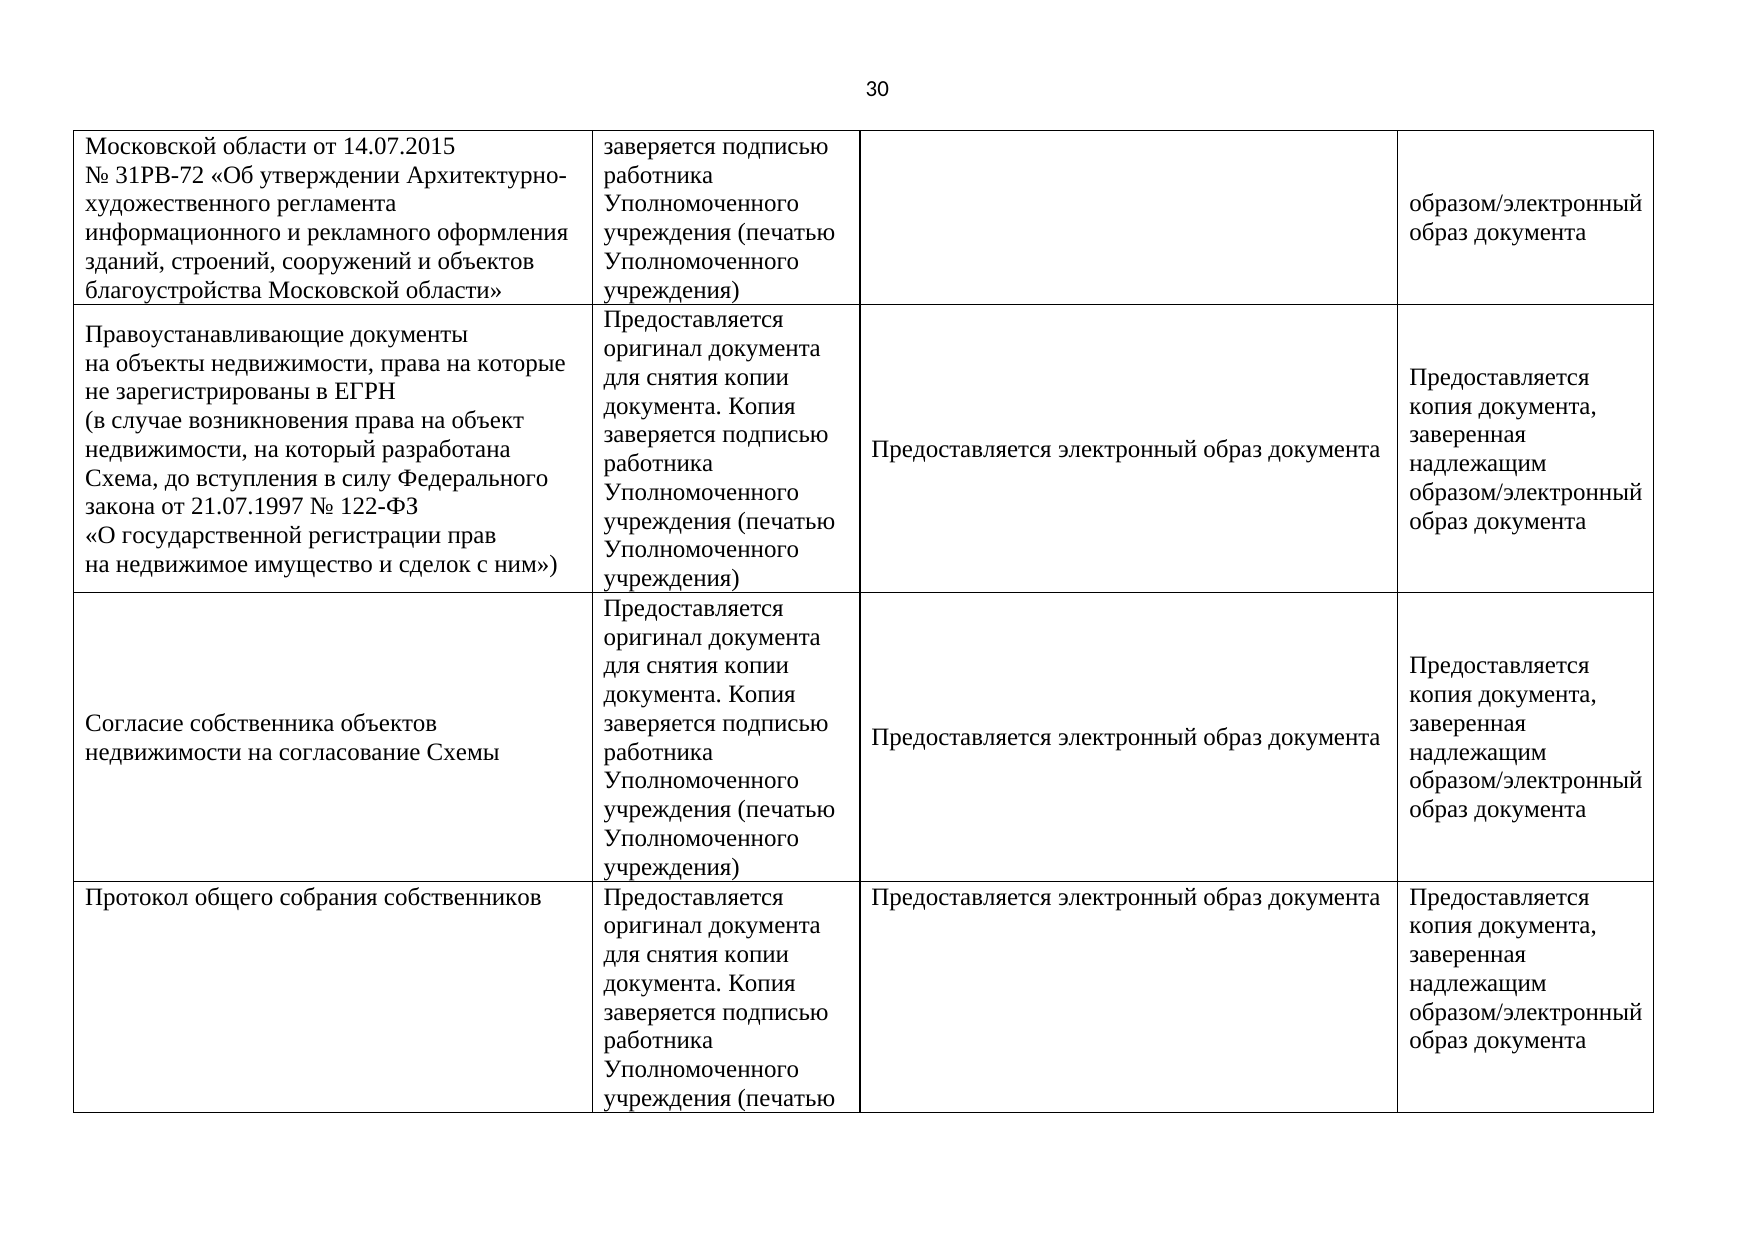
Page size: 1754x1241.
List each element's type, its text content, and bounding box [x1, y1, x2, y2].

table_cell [593, 882, 859, 1112]
table_cell Правоустанавливающие документы на объекты недвижимости, права на которые не зарегистрированы в ЕГРН (в случае возникновения права на объект недвижимости, на который разработана Схема, до вступления в силу Федерального закона от 21.07.1997 № 122-ФЗ «О государственной регистрации прав на недвижимое имущество и сделок с ним») [74, 305, 592, 592]
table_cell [593, 131, 859, 303]
table_cell Предоставляется электронный образ документа [861, 305, 1397, 592]
table_cell Предоставляется электронный образ документа [861, 593, 1397, 881]
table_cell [74, 882, 592, 1112]
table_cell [1398, 882, 1653, 1112]
table_cell Согласие собственника объектов недвижимости на согласование Схемы [74, 593, 592, 881]
table_cell Предоставляется копия документа, заверенная надлежащим образом/электронный образ документа [1398, 305, 1653, 592]
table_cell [861, 882, 1397, 1112]
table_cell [861, 131, 1397, 303]
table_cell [1398, 131, 1653, 303]
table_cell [74, 131, 592, 303]
table_cell Предоставляется копия документа, заверенная надлежащим образом/электронный образ документа [1398, 593, 1653, 881]
